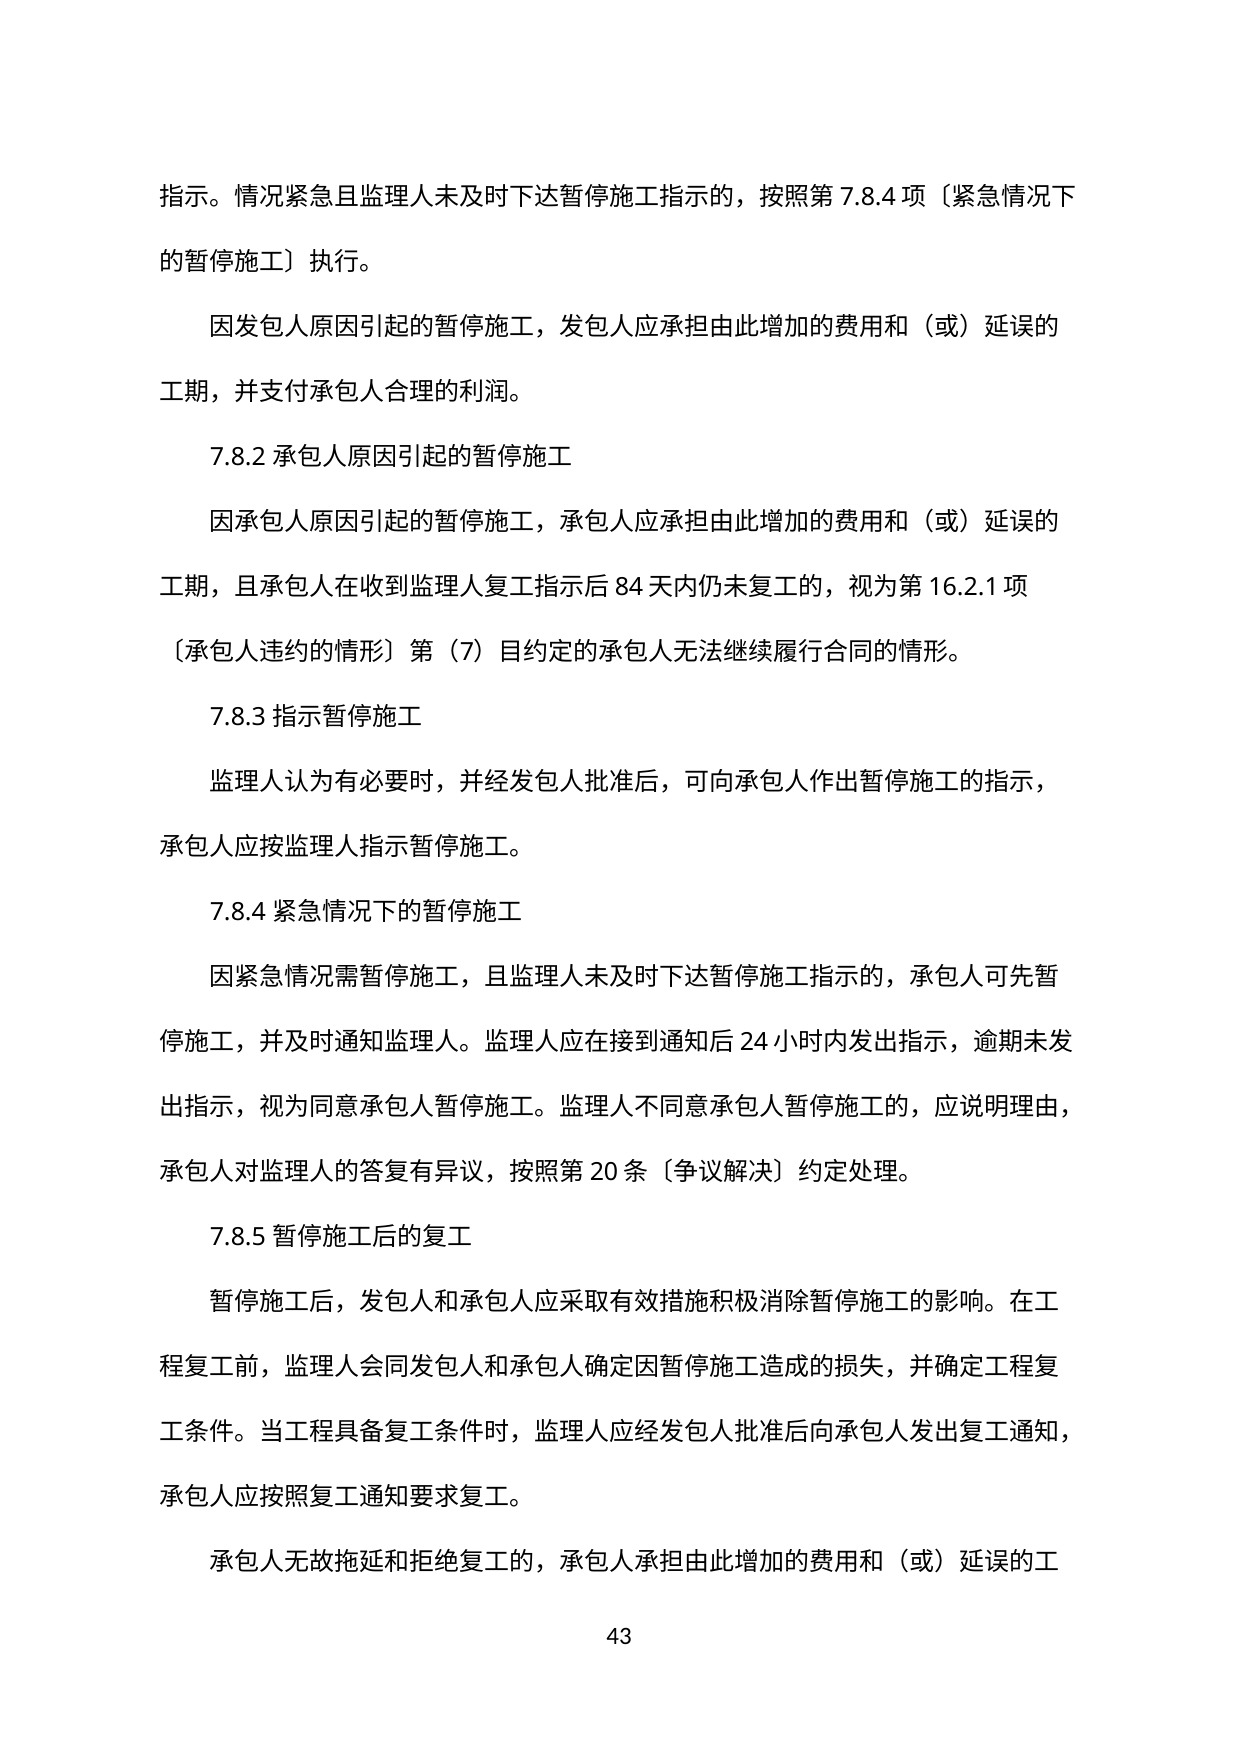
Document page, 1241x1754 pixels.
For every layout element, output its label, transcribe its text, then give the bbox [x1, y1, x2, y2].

text 因承包人原因引起的暂停施工，承包人应承担由此增加的费用和（或）延误的工期，且承包人在收到监理人复工指示后84天内仍未复工的，视为第16.2.1项〔承包人违约的情形〕第（7）目约定的承包人无法继续履行合同的情形。 [159, 487, 1078, 682]
text 7.8.2 承包人原因引起的暂停施工 [159, 422, 1078, 487]
text 7.8.5 暂停施工后的复工 [159, 1202, 1078, 1267]
text 因发包人原因引起的暂停施工，发包人应承担由此增加的费用和（或）延误的工期，并支付承包人合理的利润。 [159, 292, 1078, 422]
text 因紧急情况需暂停施工，且监理人未及时下达暂停施工指示的，承包人可先暂停施工，并及时通知监理人。监理人应在接到通知后24小时内发出指示，逾期未发出指示，视为同意承包人暂停施工。监理人不同意承包人暂停施工的，应说明理由，承包人对监理人的答复有异议，按照第20条〔争议解决〕约定处理。 [159, 942, 1078, 1202]
text 7.8.3 指示暂停施工 [159, 682, 1078, 747]
text 监理人认为有必要时，并经发包人批准后，可向承包人作出暂停施工的指示，承包人应按监理人指示暂停施工。 [159, 747, 1078, 877]
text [159, 162, 1078, 292]
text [159, 1527, 1078, 1592]
text 7.8.4 紧急情况下的暂停施工 [159, 877, 1078, 942]
text 暂停施工后，发包人和承包人应采取有效措施积极消除暂停施工的影响。在工程复工前，监理人会同发包人和承包人确定因暂停施工造成的损失，并确定工程复工条件。当工程具备复工条件时，监理人应经发包人批准后向承包人发出复工通知，承包人应按照复工通知要求复工。 [159, 1267, 1078, 1527]
